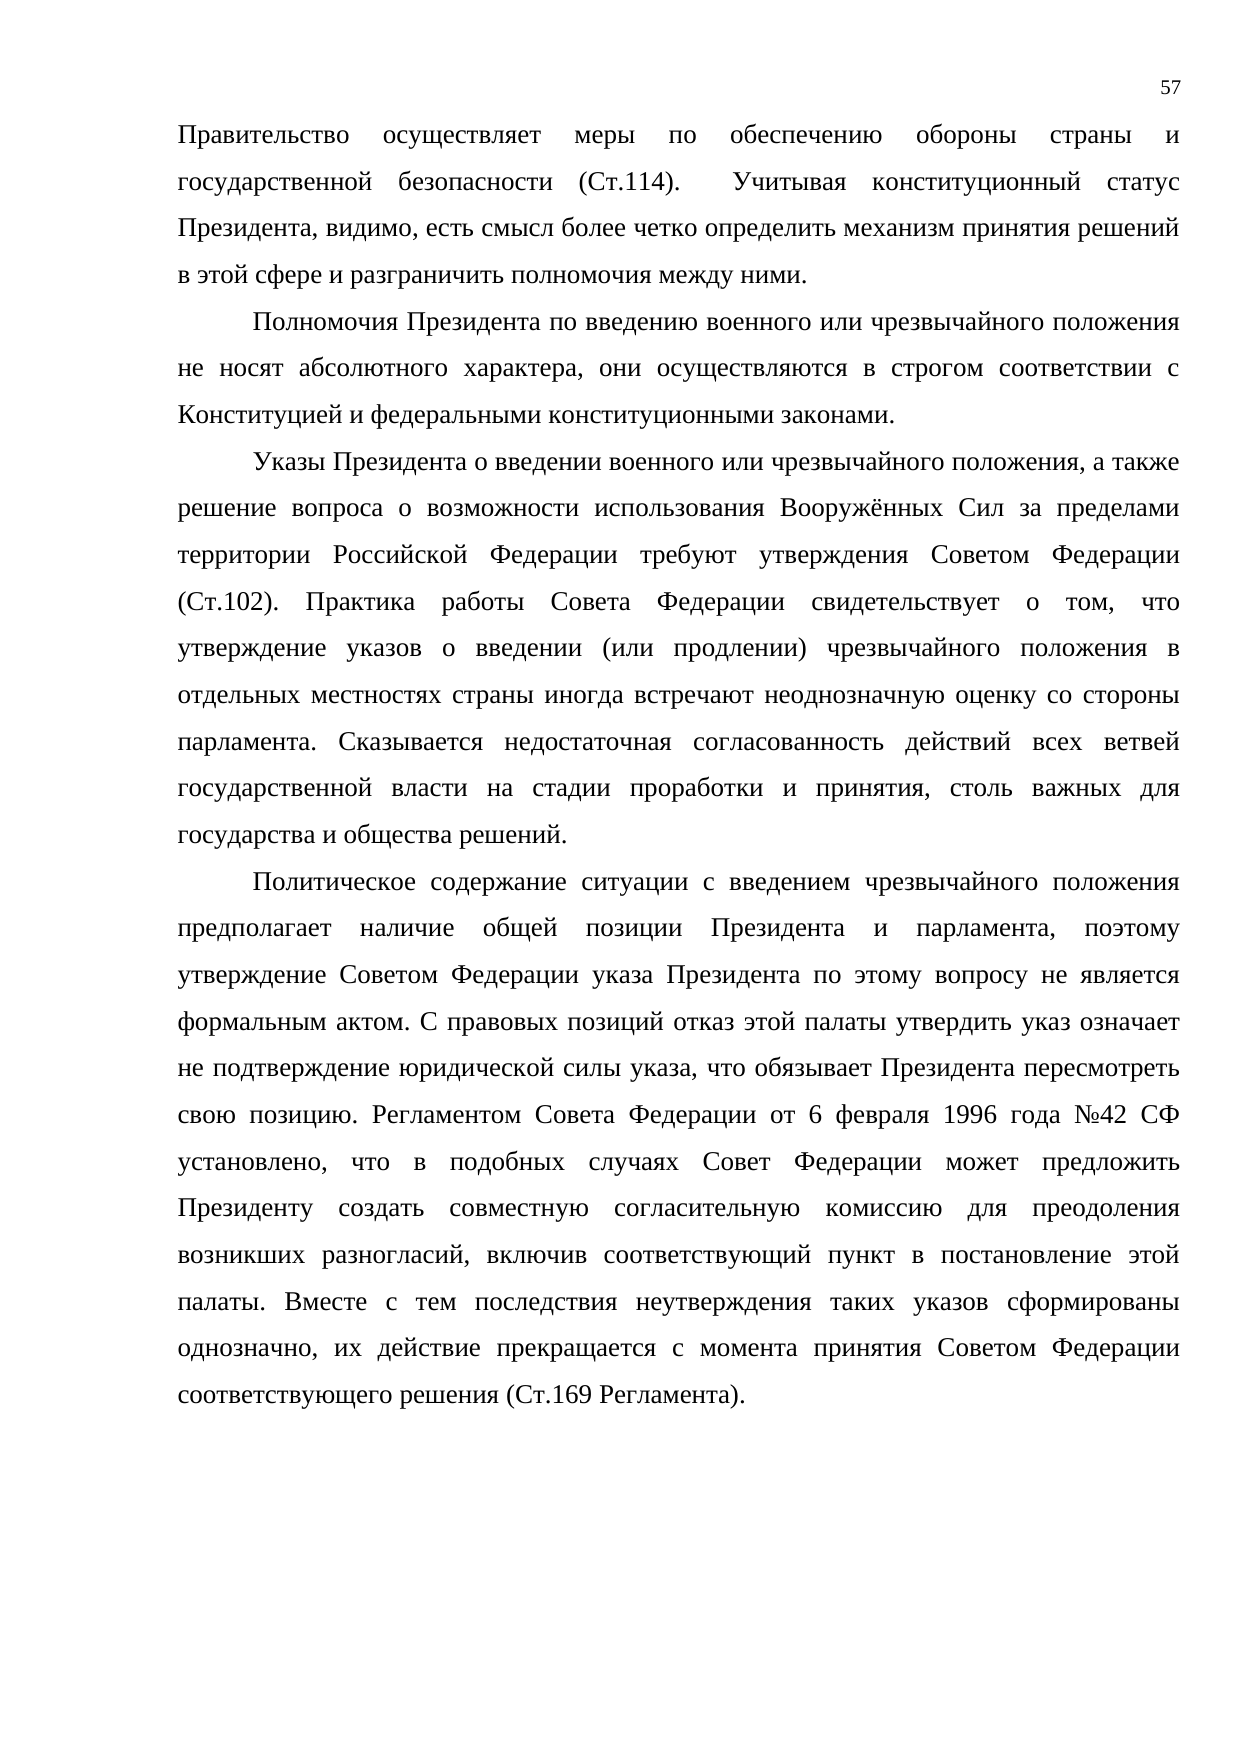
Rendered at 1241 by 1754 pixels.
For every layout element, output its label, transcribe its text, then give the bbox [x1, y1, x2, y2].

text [177, 118, 1181, 289]
text Политическое содержание ситуации с введением чрезвычайного положения предполагает наличие общей позиции Президента и парламента, поэтому утверждение Советом Федерации указа Президента по этому вопросу не является формальным актом. С правовых позиций отказ этой палаты утвердить указ означает не подтверждение юридической силы указа, что обязывает Президента пересмотреть свою позицию. Регламентом Совета Федерации от 6 февраля 1996 года №42 СФ установлено, что в подобных случаях Совет Федерации может предложить Президенту создать совместную согласительную комиссию для преодоления возникших разногласий, включив соответствующий пункт в постановление этой палаты. Вместе с тем последствия неутверждения таких указов сформированы однозначно, их действие прекращается с момента принятия Советом Федерации соответствующего решения (Ст.169 Регламента). [177, 865, 1181, 1409]
text Полномочия Президента по введению военного или чрезвычайного положения не носят абсолютного характера, они осуществляются в строгом соответствии с Конституцией и федеральными конституционными законами. [177, 305, 1181, 429]
text Указы Президента о введении военного или чрезвычайного положения, а также решение вопроса о возможности использования Вооружённых Сил за пределами территории Российской Федерации требуют утверждения Советом Федерации (Ст.102). Практика работы Совета Федерации свидетельствует о том, что утверждение указов о введении (или продлении) чрезвычайного положения в отдельных местностях страны иногда встречают неоднозначную оценку со стороны парламента. Сказывается недостаточная согласованность действий всех ветвей государственной власти на стадии проработки и принятия, столь важных для государства и общества решений. [177, 445, 1181, 849]
